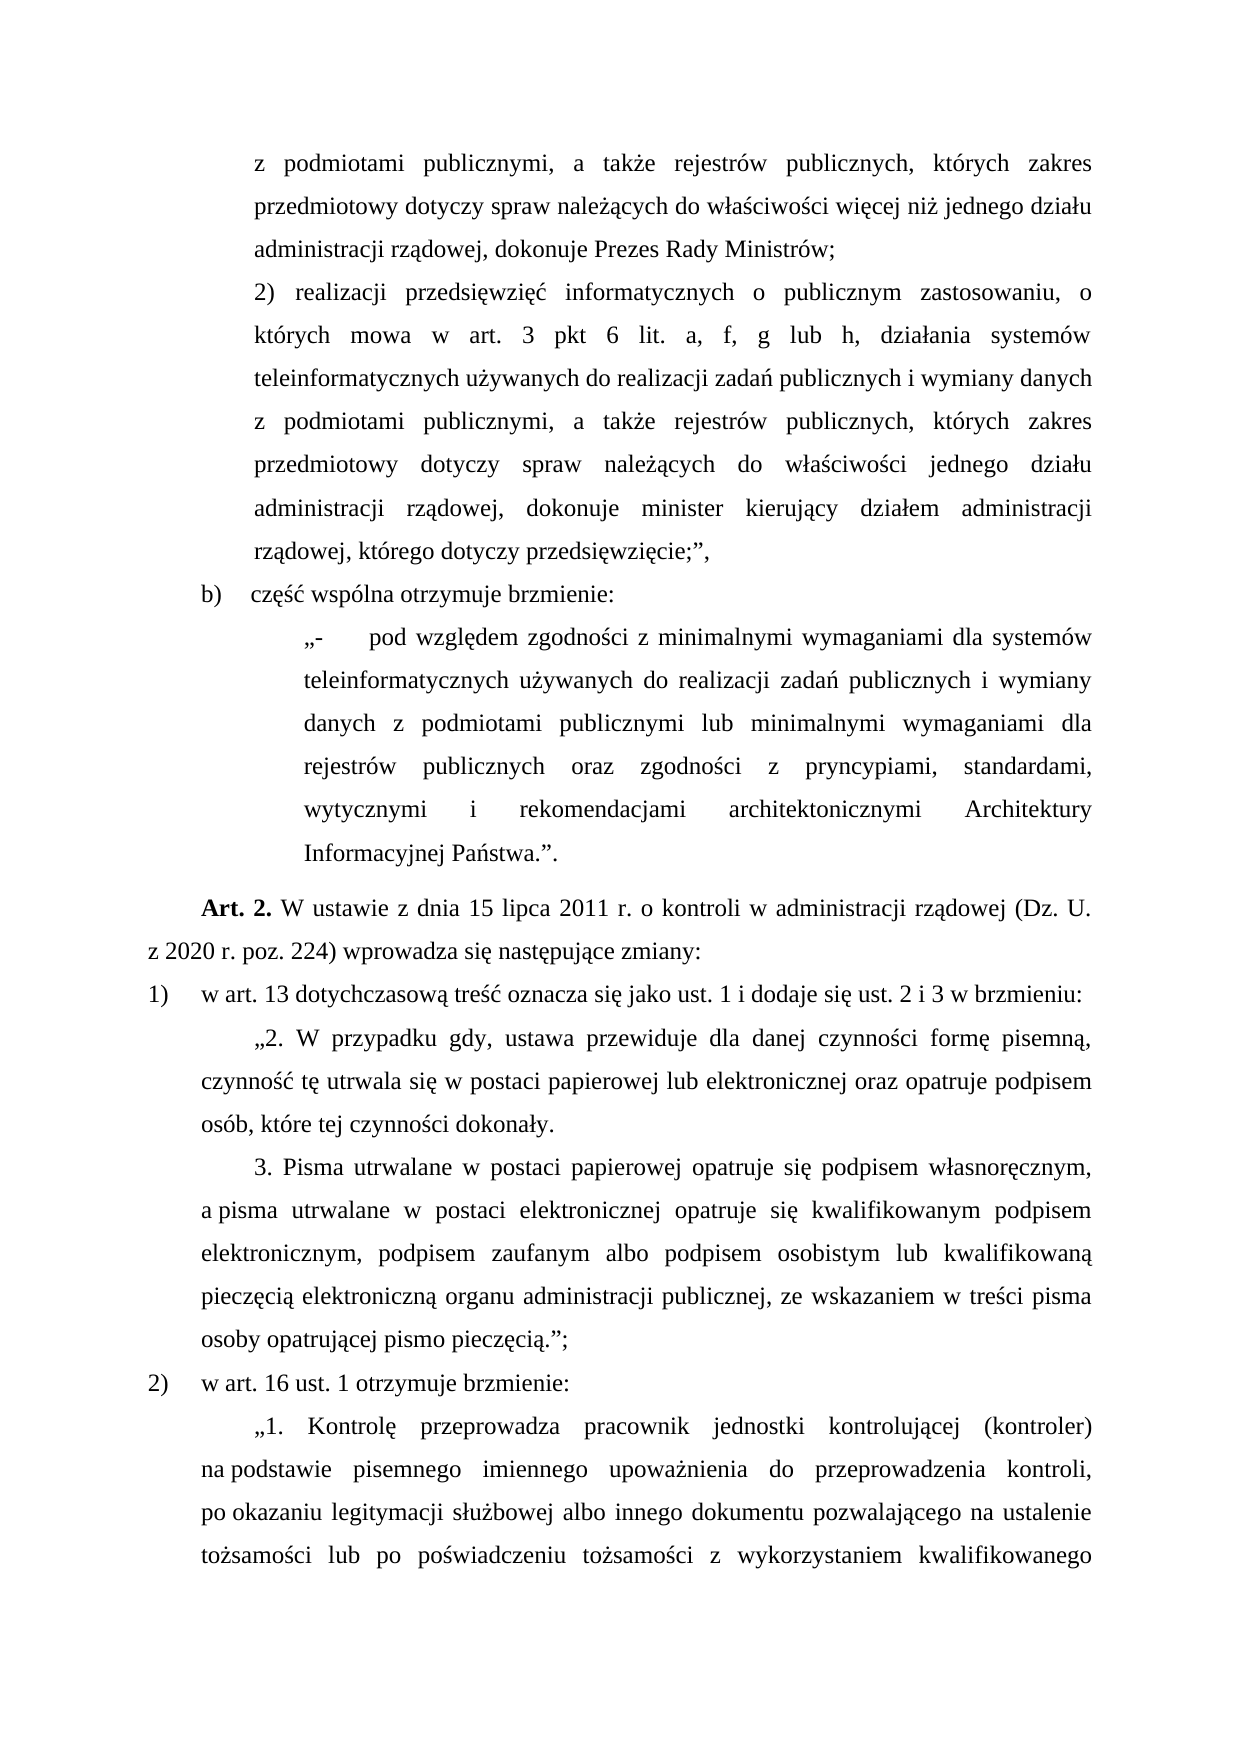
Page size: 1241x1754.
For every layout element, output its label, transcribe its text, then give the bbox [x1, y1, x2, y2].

text 1) w art. 13 dotychczasową treść oznacza się jako ust. 1 i dodaje się ust. 2 i 3 w brzmieniu: [148, 979, 1093, 1008]
text 2) realizacji przedsięwzięć informatycznych o publicznym zastosowaniu, o których mowa w art. 3 pkt 6 lit. a, f, g lub h, działania systemów teleinformatycznych używanych do realizacji zadań publicznych i wymiany danych z podmiotami publicznymi, a także rejestrów publicznych, których zakres przedmiotowy dotyczy spraw należących do właściwości jednego działu administracji rządowej, dokonuje minister kierujący działem administracji rządowej, którego dotyczy przedsięwzięcie;”, [254, 277, 1093, 564]
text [254, 148, 1093, 263]
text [201, 1411, 1093, 1569]
text 2) w art. 16 ust. 1 otrzymuje brzmienie: [148, 1368, 1093, 1396]
text „- pod względem zgodności z minimalnymi wymaganiami dla systemów teleinformatycznych używanych do realizacji zadań publicznych i wymiany danych z podmiotami publicznymi lub minimalnymi wymaganiami dla rejestrów publicznych oraz zgodności z pryncypiami, standardami, wytycznymi i rekomendacjami architektonicznymi Architektury Informacyjnej Państwa.”. [303, 622, 1093, 866]
text 3. Pisma utrwalane w postaci papierowej opatruje się podpisem własnoręcznym, a pisma utrwalane w postaci elektronicznej opatruje się kwalifikowanym podpisem elektronicznym, podpisem zaufanym albo podpisem osobistym lub kwalifikowaną pieczęcią elektroniczną organu administracji publicznej, ze wskazaniem w treści pisma osoby opatrującej pismo pieczęcią.”; [201, 1152, 1093, 1353]
text „2. W przypadku gdy, ustawa przewiduje dla danej czynności formę pisemną, czynność tę utrwala się w postaci papierowej lub elektronicznej oraz opatruje podpisem osób, które tej czynności dokonały. [201, 1023, 1093, 1138]
text Art. 2. W ustawie z dnia 15 lipca 2011 r. o kontroli w administracji rządowej (Dz. U. z 2020 r. poz. 224) wprowadza się następujące zmiany: [148, 893, 1093, 965]
text b) część wspólna otrzymuje brzmienie: [201, 579, 1093, 608]
